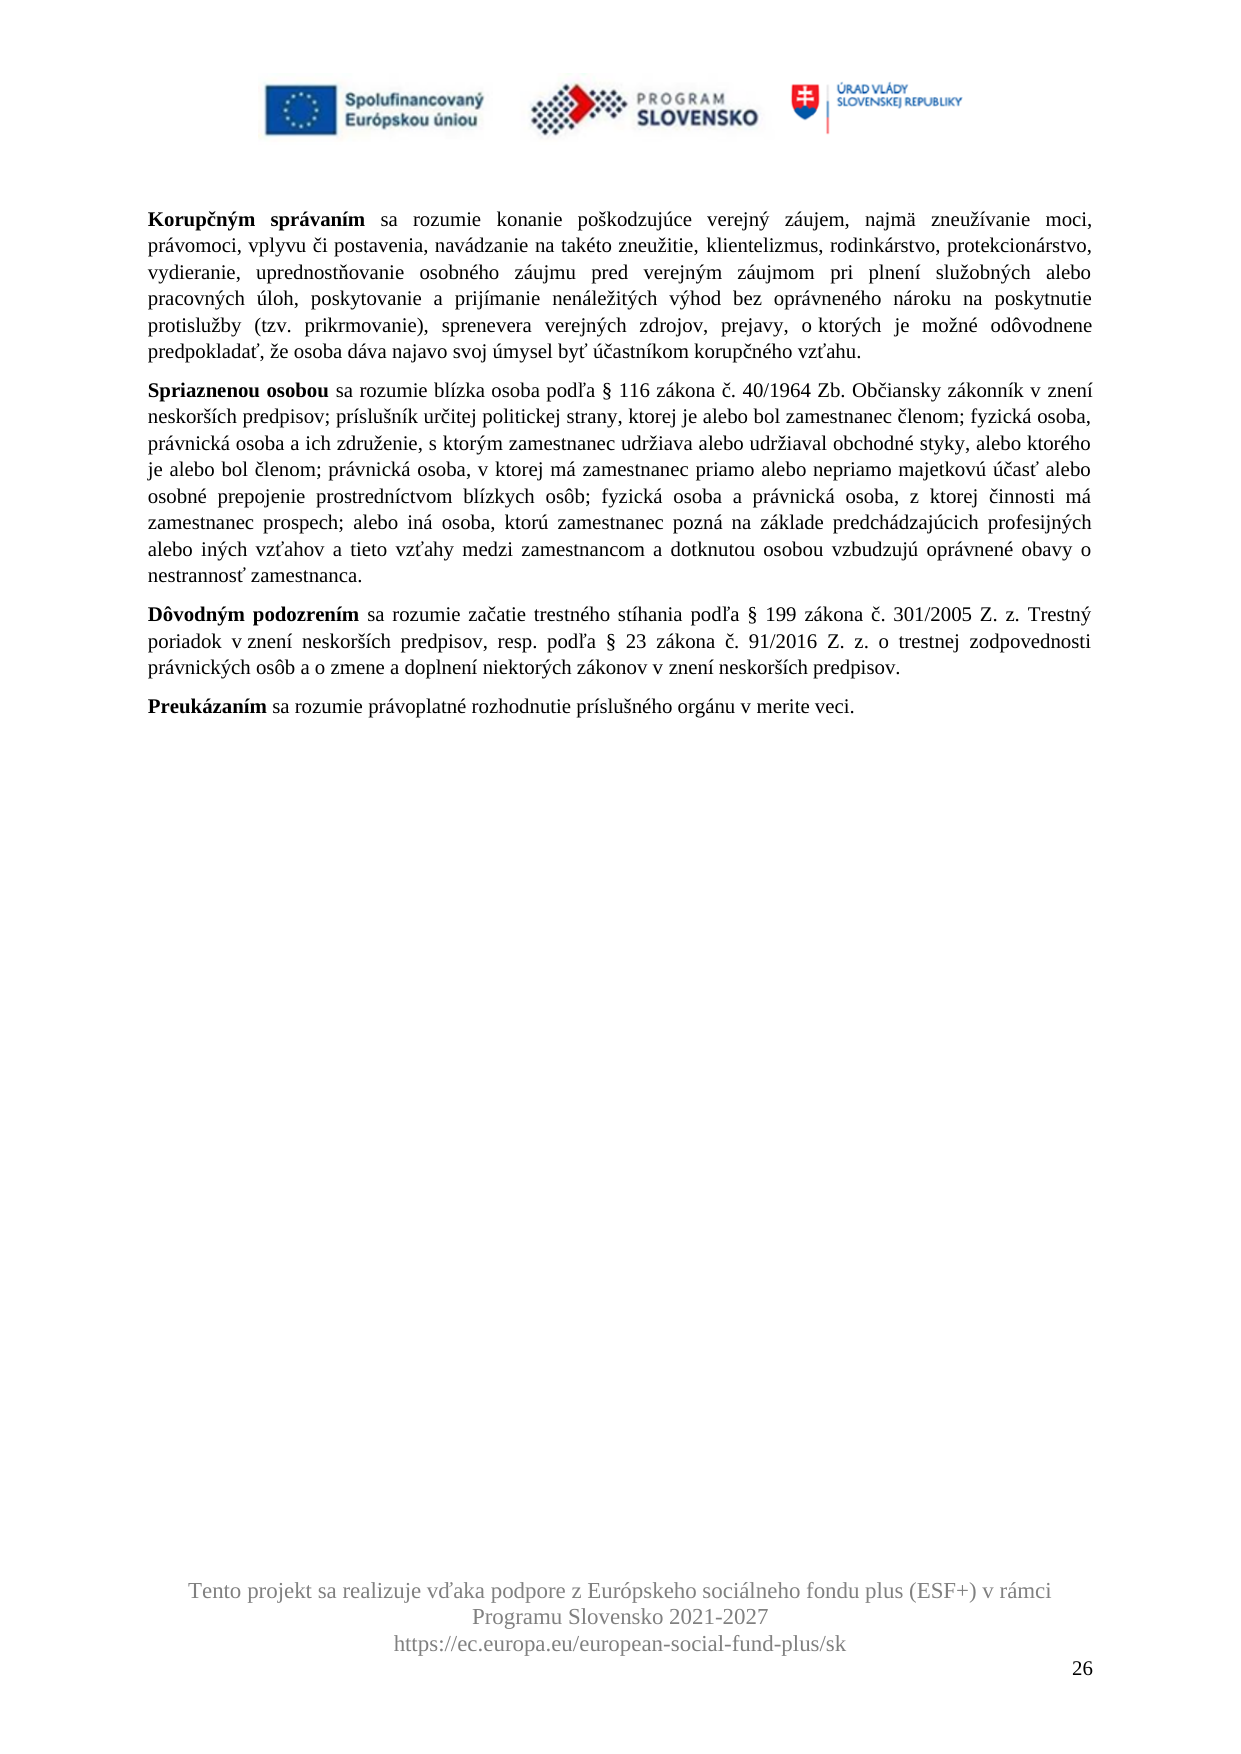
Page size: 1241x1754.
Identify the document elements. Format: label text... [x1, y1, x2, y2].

text Korupčným správaním sa rozumie konanie poškodzujúce verejný záujem, najmä zneužívanie moci, právomoci, vplyvu či postavenia, navádzanie na takéto zneužitie, klientelizmus, rodinkárstvo, protekcionárstvo, vydieranie, uprednostňovanie osobného záujmu pred verejným záujmom pri plnení služobných alebo pracovných úloh, poskytovanie a prijímanie nenáležitých výhod bez oprávneného nároku na poskytnutie protislužby (tzv. prikrmovanie), sprenevera verejných zdrojov, prejavy, o ktorých je možné odôvodnene predpokladať, že osoba dáva najavo svoj úmysel byť účastníkom korupčného vzťahu. [148, 207, 1092, 363]
text Dôvodným podozrením sa rozumie začatie trestného stíhania podľa § 199 zákona č. 301/2005 Z. z. Trestný poriadok v znení neskorších predpisov, resp. podľa § 23 zákona č. 91/2016 Z. z. o trestnej zodpovednosti právnických osôb a o zmene a doplnení niektorých zákonov v znení neskorších predpisov. [148, 602, 1092, 679]
picture [252, 73, 988, 150]
text Spriaznenou osobou sa rozumie blízka osoba podľa § 116 zákona č. 40/1964 Zb. Občiansky zákonník v znení neskorších predpisov; príslušník určitej politickej strany, ktorej je alebo bol zamestnanec členom; fyzická osoba, právnická osoba a ich združenie, s ktorým zamestnanec udržiava alebo udržiaval obchodné styky, alebo ktorého je alebo bol členom; právnická osoba, v ktorej má zamestnanec priamo alebo nepriamo majetkovú účasť alebo osobné prepojenie prostredníctvom blízkych osôb; fyzická osoba a právnická osoba, z ktorej činnosti má zamestnanec prospech; alebo iná osoba, ktorú zamestnanec pozná na základe predchádzajúcich profesijných alebo iných vzťahov a tieto vzťahy medzi zamestnancom a dotknutou osobou vzbudzujú oprávnené obavy o nestrannosť zamestnanca. [148, 378, 1092, 587]
text Preukázaním sa rozumie právoplatné rozhodnutie príslušného orgánu v merite veci. [148, 694, 1092, 718]
